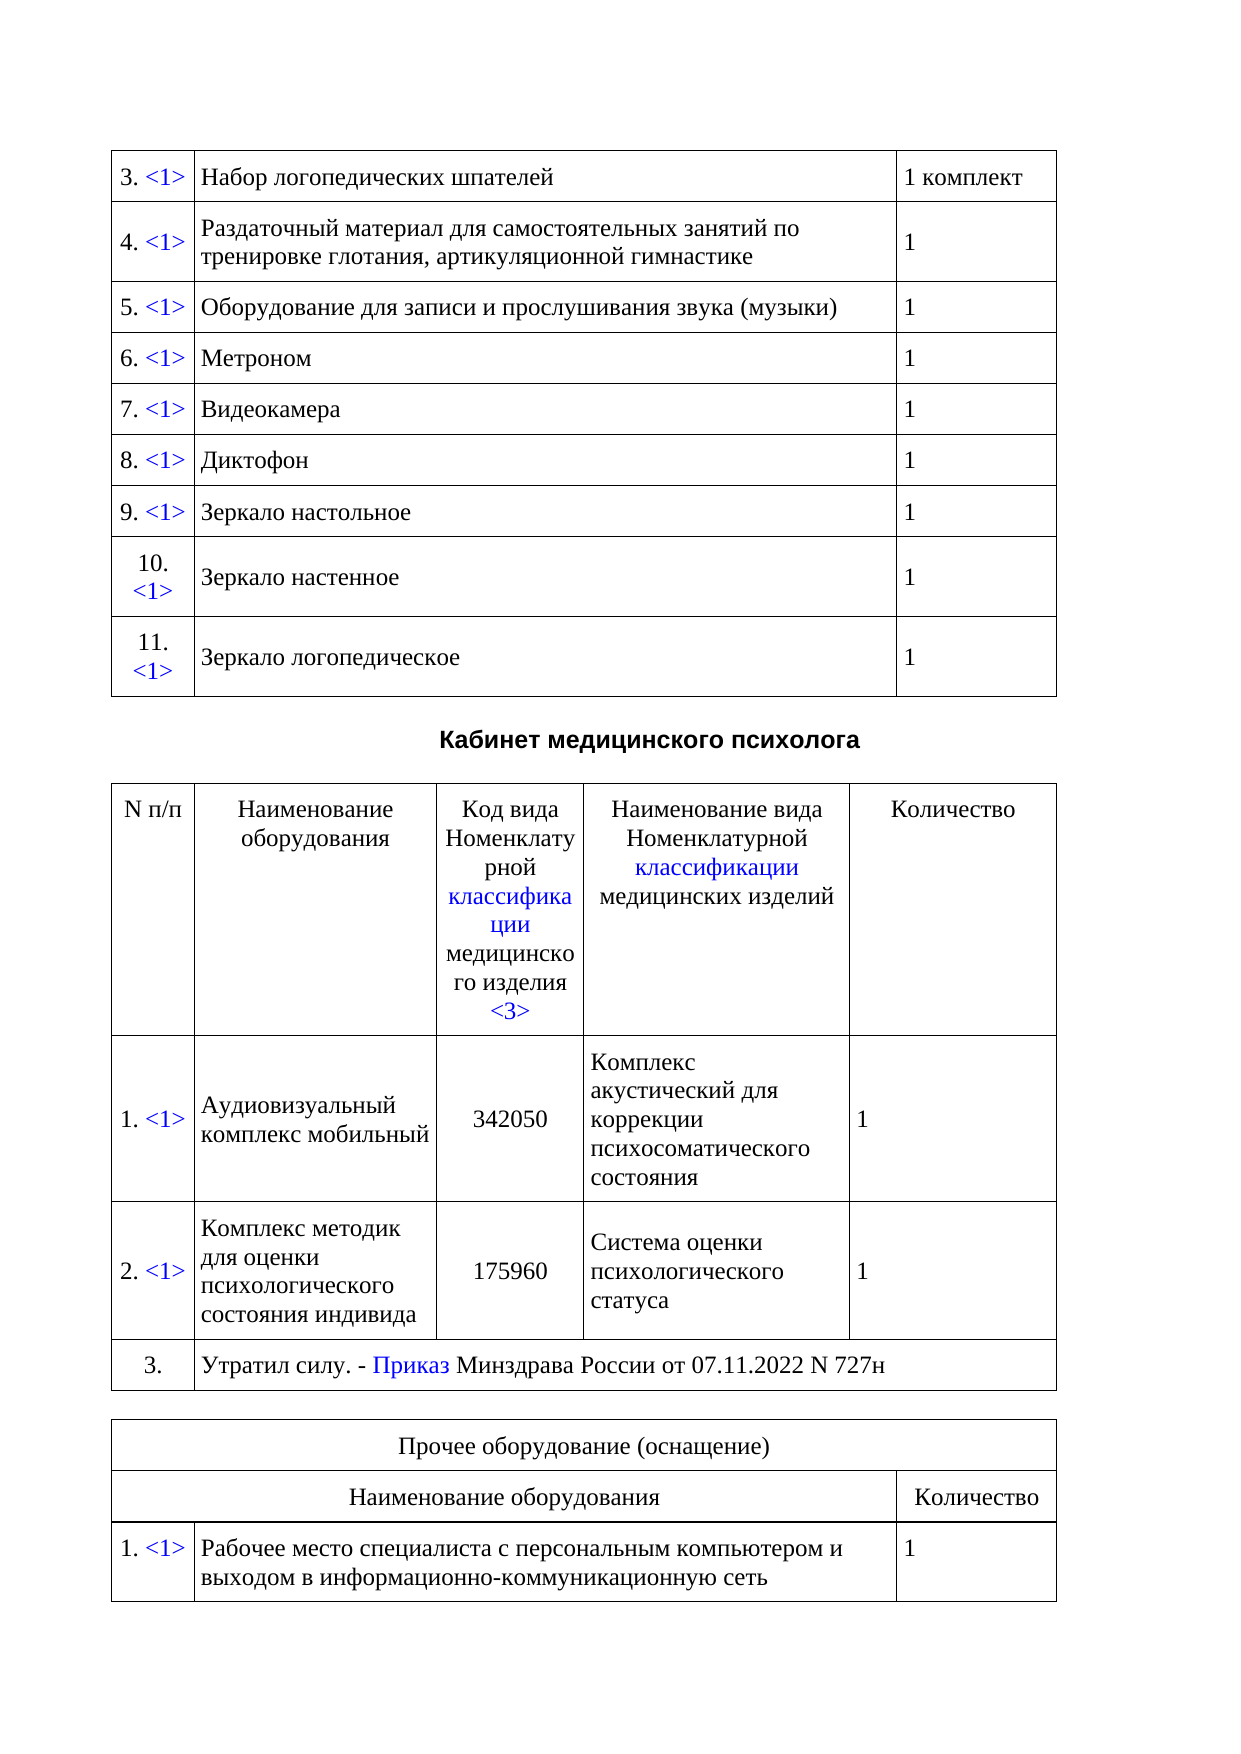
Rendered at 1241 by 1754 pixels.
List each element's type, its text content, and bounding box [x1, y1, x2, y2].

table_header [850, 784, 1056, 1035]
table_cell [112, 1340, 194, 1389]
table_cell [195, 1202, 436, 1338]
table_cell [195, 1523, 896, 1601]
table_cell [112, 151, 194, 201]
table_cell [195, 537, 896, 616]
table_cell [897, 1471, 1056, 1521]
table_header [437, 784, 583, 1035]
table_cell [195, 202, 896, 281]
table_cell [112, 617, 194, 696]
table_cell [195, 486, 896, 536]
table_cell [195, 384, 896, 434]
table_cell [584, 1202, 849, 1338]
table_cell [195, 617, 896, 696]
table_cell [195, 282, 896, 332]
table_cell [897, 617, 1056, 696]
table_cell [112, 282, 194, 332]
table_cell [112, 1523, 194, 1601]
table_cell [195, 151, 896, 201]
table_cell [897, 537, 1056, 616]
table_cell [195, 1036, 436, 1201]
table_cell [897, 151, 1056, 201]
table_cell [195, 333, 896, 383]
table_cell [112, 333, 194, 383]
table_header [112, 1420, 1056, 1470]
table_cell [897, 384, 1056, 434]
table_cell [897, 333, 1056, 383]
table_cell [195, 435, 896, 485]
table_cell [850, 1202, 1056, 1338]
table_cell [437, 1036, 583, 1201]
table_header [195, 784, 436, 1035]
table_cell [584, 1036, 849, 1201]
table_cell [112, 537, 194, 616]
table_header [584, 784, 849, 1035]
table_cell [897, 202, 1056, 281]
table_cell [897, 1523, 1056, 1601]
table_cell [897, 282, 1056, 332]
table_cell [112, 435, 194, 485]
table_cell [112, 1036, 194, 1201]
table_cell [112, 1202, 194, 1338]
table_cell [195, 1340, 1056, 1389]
title Кабинет медицинского психолога [118, 725, 1181, 754]
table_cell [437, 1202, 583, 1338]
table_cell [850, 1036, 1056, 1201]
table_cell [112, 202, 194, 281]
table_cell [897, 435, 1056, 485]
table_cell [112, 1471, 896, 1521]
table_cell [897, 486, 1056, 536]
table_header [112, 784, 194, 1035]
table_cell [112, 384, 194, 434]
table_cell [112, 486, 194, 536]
